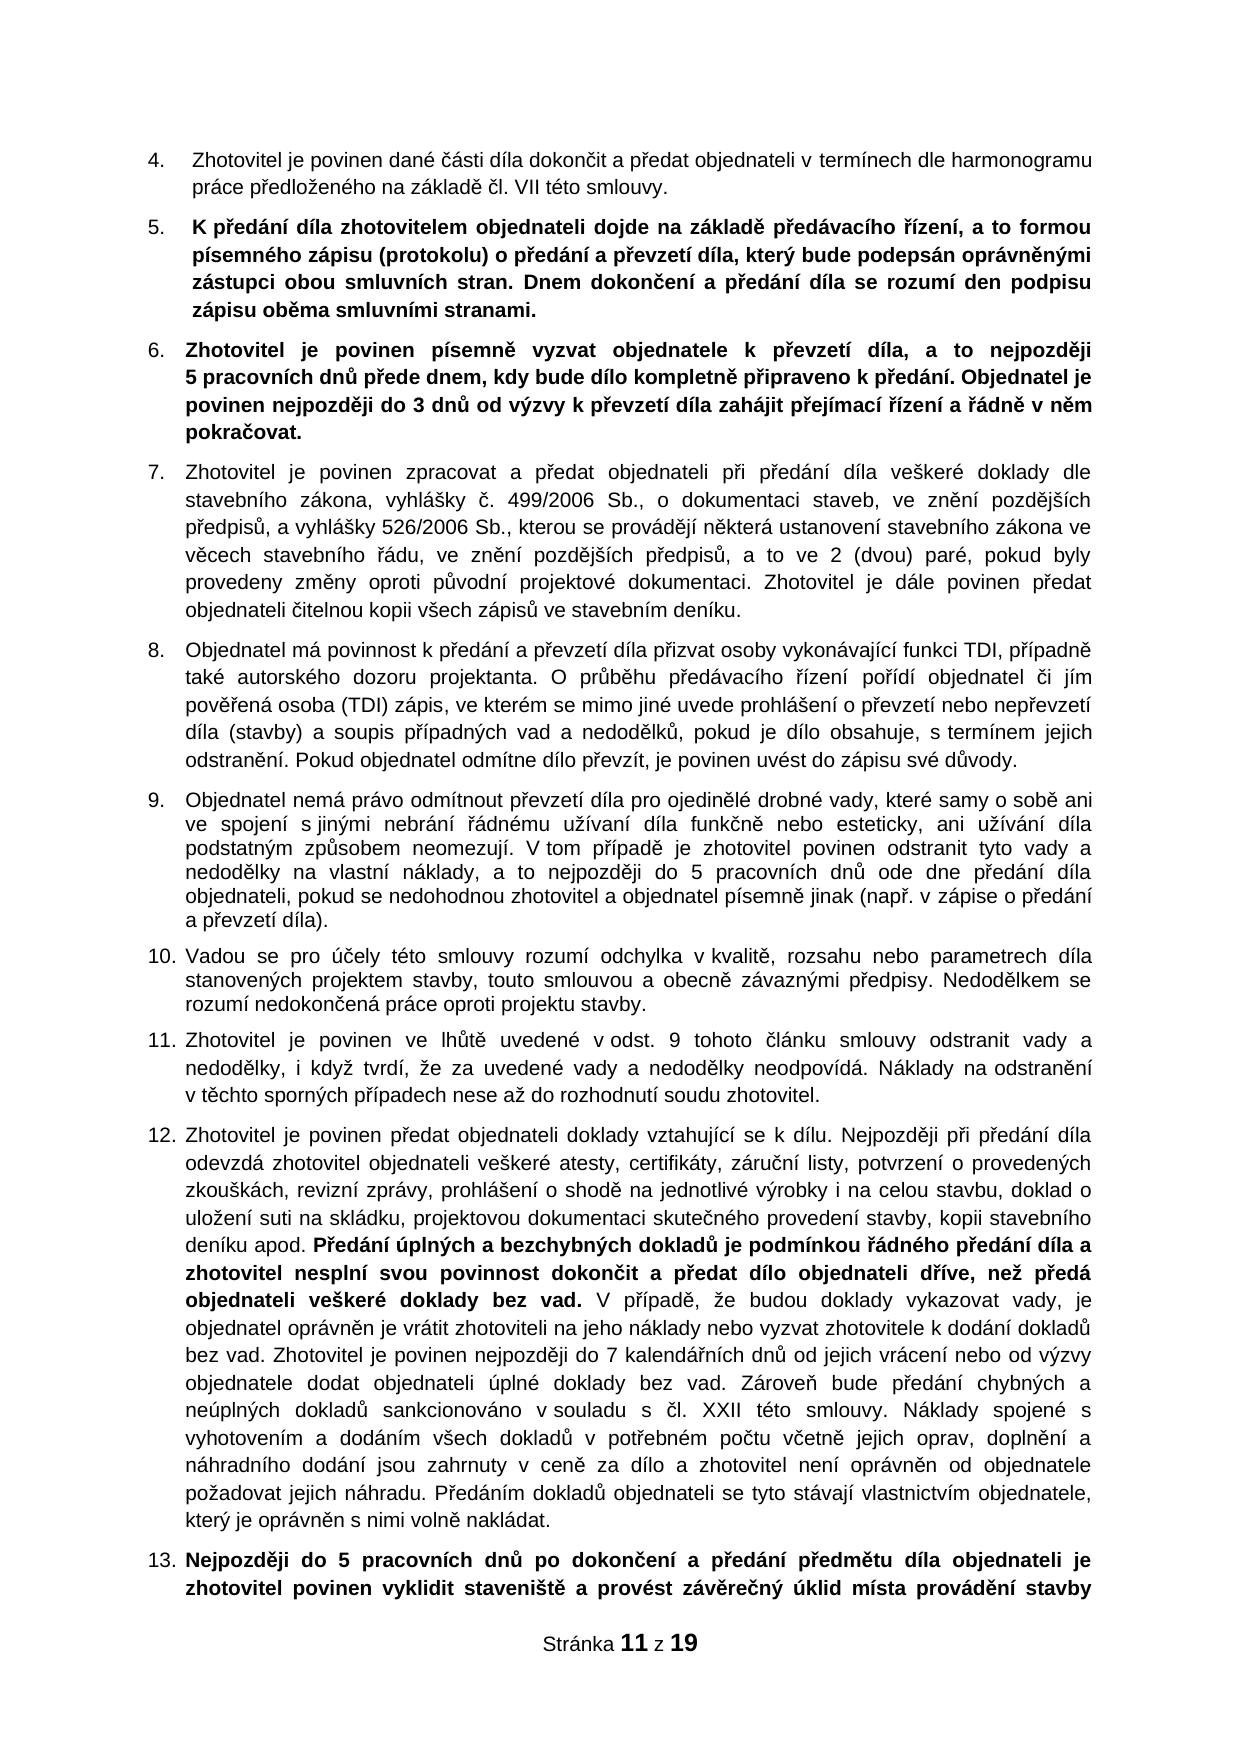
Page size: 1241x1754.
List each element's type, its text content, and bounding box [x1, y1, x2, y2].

list Zhotovitel je povinen předat objednateli doklady vztahující se k dílu. Nejpozději při předání díla odevzdá zhotovitel objednateli veškeré atesty, certifikáty, záruční listy, potvrzení o provedených zkouškách, revizní zprávy, prohlášení o shodě na jednotlivé výrobky i na celou stavbu, doklad o uložení suti na skládku, projektovou dokumentaci skutečného provedení stavby, kopii stavebního deníku apod. Předání úplných a bezchybných dokladů je podmínkou řádného předání díla a zhotovitel nesplní svou povinnost dokončit a předat dílo objednateli dříve, než předá objednateli veškeré doklady bez vad. V případě, že budou doklady vykazovat vady, je objednatel oprávněn je vrátit zhotoviteli na jeho náklady nebo vyzvat zhotovitele k dodání dokladů bez vad. Zhotovitel je povinen nejpozději do 7 kalendářních dnů od jejich vrácení nebo od výzvy objednatele dodat objednateli úplné doklady bez vad. Zároveň bude předání chybných a neúplných dokladů sankcionováno v souladu s čl. XXII této smlouvy. Náklady spojené s vyhotovením a dodáním všech dokladů v potřebném počtu včetně jejich oprav, doplnění a náhradního dodání jsou zahrnuty v ceně za dílo a zhotovitel není oprávněn od objednatele požadovat jejich náhradu. Předáním dokladů objednateli se tyto stávají vlastnictvím objednatele, který je oprávněn s nimi volně nakládat. [148, 1123, 1093, 1532]
list Vadou se pro účely této smlouvy rozumí odchylka v kvalitě, rozsahu nebo parametrech díla stanovených projektem stavby, touto smlouvou a obecně závaznými předpisy. Nedodělkem se rozumí nedokončená práce oproti projektu stavby. [148, 944, 1093, 1016]
list K předání díla zhotovitelem objednateli dojde na základě předávacího řízení, a to formou písemného zápisu (protokolu) o předání a převzetí díla, který bude podepsán oprávněnými zástupci obou smluvních stran. Dnem dokončení a předání díla se rozumí den podpisu zápisu oběma smluvními stranami. [148, 215, 1093, 322]
list Zhotovitel je povinen dané části díla dokončit a předat objednateli v termínech dle harmonogramu práce předloženého na základě čl. VII této smlouvy. [148, 148, 1093, 199]
list Zhotovitel je povinen písemně vyzvat objednatele k převzetí díla, a to nejpozději 5 pracovních dnů přede dnem, kdy bude dílo kompletně připraveno k předání. Objednatel je povinen nejpozději do 3 dnů od výzvy k převzetí díla zahájit přejímací řízení a řádně v něm pokračovat. [148, 338, 1093, 444]
list Zhotovitel je povinen zpracovat a předat objednateli při předání díla veškeré doklady dle stavebního zákona, vyhlášky č. 499/2006 Sb., o dokumentaci staveb, ve znění pozdějších předpisů, a vyhlášky 526/2006 Sb., kterou se provádějí některá ustanovení stavebního zákona ve věcech stavebního řádu, ve znění pozdějších předpisů, a to ve 2 (dvou) paré, pokud byly provedeny změny oproti původní projektové dokumentaci. Zhotovitel je dále povinen předat objednateli čitelnou kopii všech zápisů ve stavebním deníku. [148, 460, 1093, 622]
list Zhotovitel je povinen ve lhůtě uvedené v odst. 9 tohoto článku smlouvy odstranit vady a nedodělky, i když tvrdí, že za uvedené vady a nedodělky neodpovídá. Náklady na odstranění v těchto sporných případech nese až do rozhodnutí soudu zhotovitel. [148, 1028, 1093, 1107]
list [148, 1548, 1093, 1600]
list Objednatel nemá právo odmítnout převzetí díla pro ojedinělé drobné vady, které samy o sobě ani ve spojení s jinými nebrání řádnému užívaní díla funkčně nebo esteticky, ani užívání díla podstatným způsobem neomezují. V tom případě je zhotovitel povinen odstranit tyto vady a nedodělky na vlastní náklady, a to nejpozději do 5 pracovních dnů ode dne předání díla objednateli, pokud se nedohodnou zhotovitel a objednatel písemně jinak (např. v zápise o předání a převzetí díla). [148, 788, 1093, 931]
list Objednatel má povinnost k předání a převzetí díla přizvat osoby vykonávající funkci TDI, případně také autorského dozoru projektanta. O průběhu předávacího řízení pořídí objednatel či jím pověřená osoba (TDI) zápis, ve kterém se mimo jiné uvede prohlášení o převzetí nebo nepřevzetí díla (stavby) a soupis případných vad a nedodělků, pokud je dílo obsahuje, s termínem jejich odstranění. Pokud objednatel odmítne dílo převzít, je povinen uvést do zápisu své důvody. [148, 638, 1093, 772]
